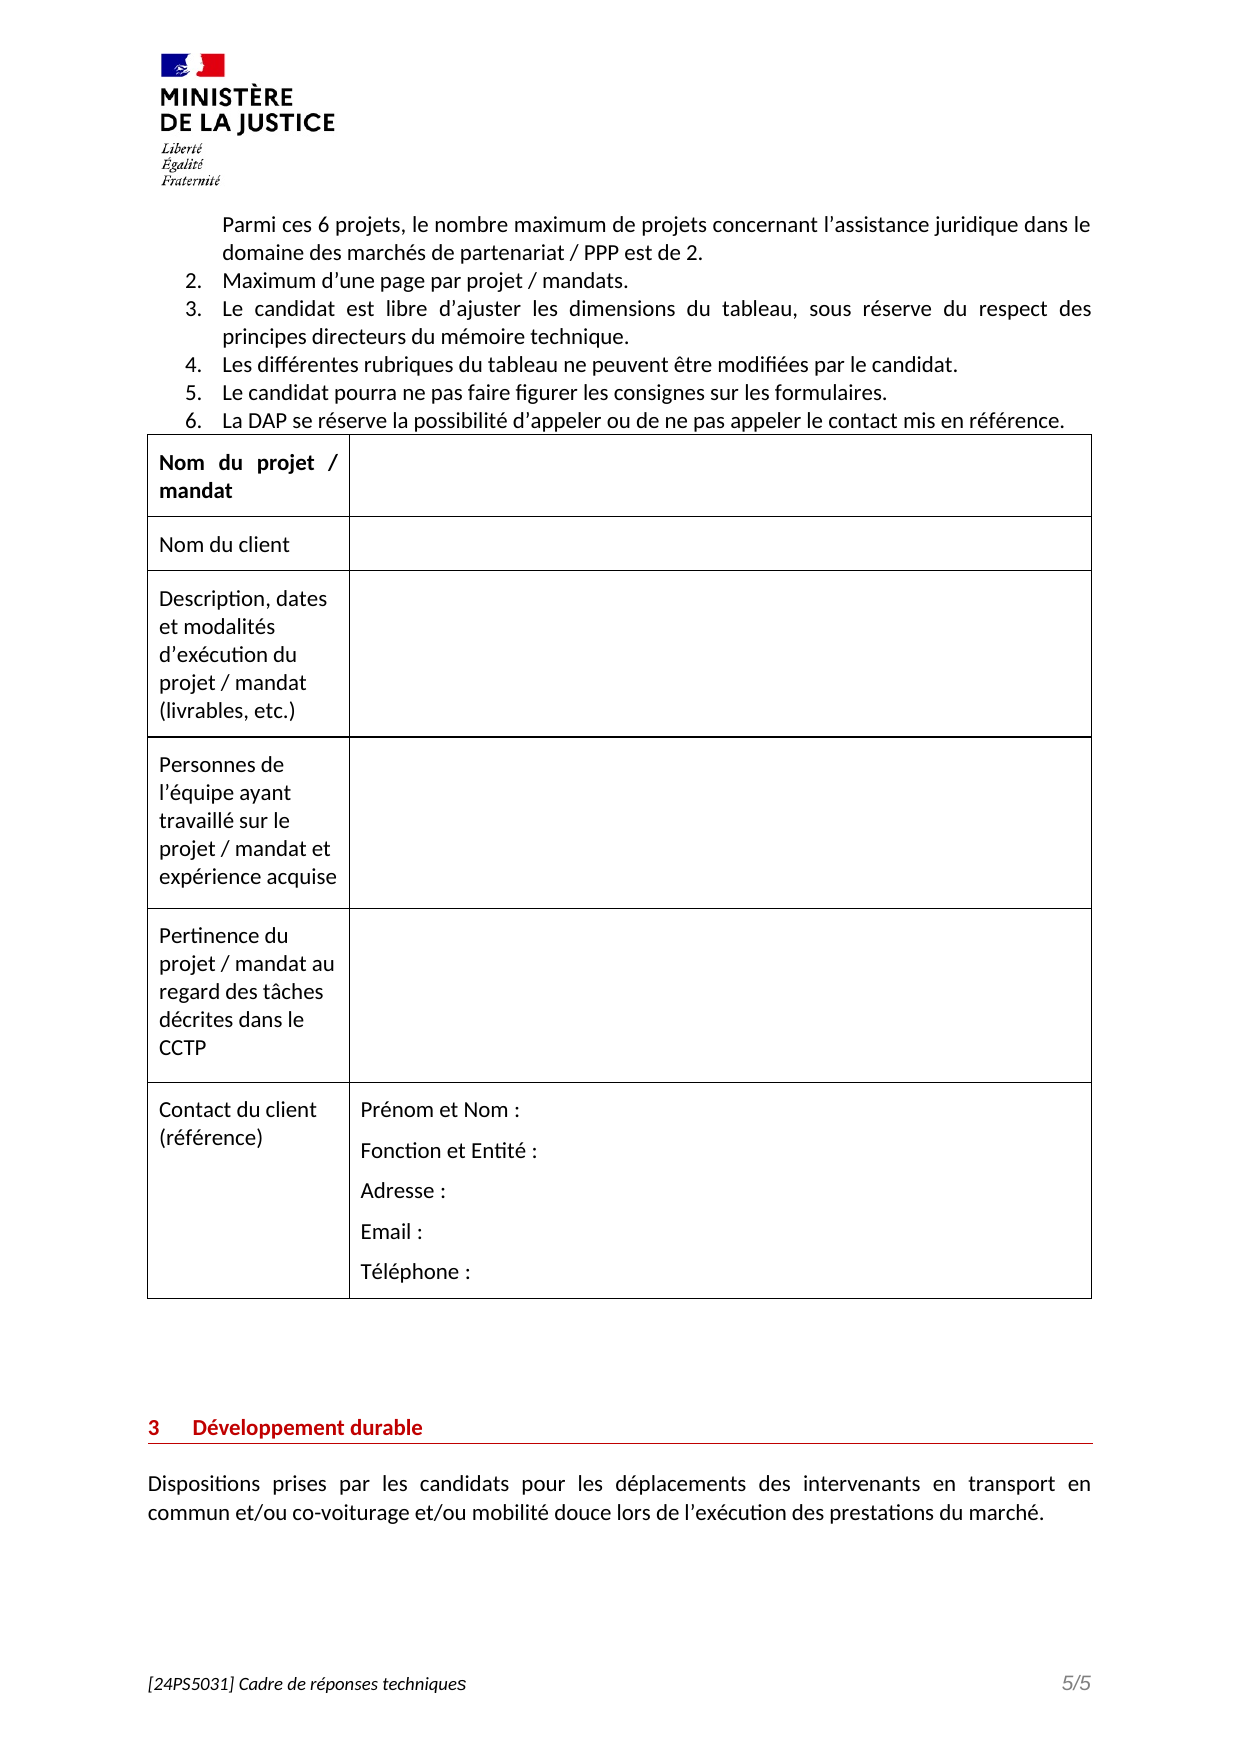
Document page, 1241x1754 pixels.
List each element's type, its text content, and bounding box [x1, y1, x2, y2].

table_cell Prénom et Nom : Fonction et Entité : Adresse : Email : Téléphone : [350, 1083, 1091, 1298]
table_cell [350, 517, 1091, 570]
list Le candidat est libre d’ajuster les dimensions du tableau, sous réserve du respect des principes directeurs du mémoire technique. [185, 294, 1093, 350]
list Le candidat pourra ne pas faire figurer les consignes sur les formulaires. [185, 378, 1093, 406]
table_cell Pertinence du projet / mandat au regard des tâches décrites dans le CCTP [148, 909, 349, 1082]
table_cell Description, dates et modalités d’exécution du projet / mandat (livrables, etc.) [148, 571, 349, 736]
subtitle Développement durable [148, 1413, 1093, 1443]
table_cell Personnes de l’équipe ayant travaillé sur le projet / mandat et expérience acquise [148, 738, 349, 908]
table_cell [350, 738, 1091, 908]
table_cell [350, 571, 1091, 736]
picture [161, 53, 344, 194]
list La DAP se réserve la possibilité d’appeler ou de ne pas appeler le contact mis en référence. [185, 406, 1093, 434]
table_cell [350, 909, 1091, 1082]
list Dispositions prises par les candidats pour les déplacements des intervenants en transport en commun et/ou co-voiturage et/ou mobilité douce lors de l’exécution des prestations du marché. [148, 1469, 1093, 1526]
table_header Nom du projet / mandat [148, 435, 349, 516]
table_cell Nom du client [148, 517, 349, 570]
table_cell Contact du client (référence) [148, 1083, 349, 1298]
list Les différentes rubriques du tableau ne peuvent être modifiées par le candidat. [185, 350, 1093, 378]
list Maximum d’une page par projet / mandats. [185, 266, 1093, 294]
list Parmi ces 6 projets, le nombre maximum de projets concernant l’assistance juridique dans le domaine des marchés de partenariat / PPP est de 2. [222, 210, 1093, 266]
table_header [350, 435, 1091, 516]
